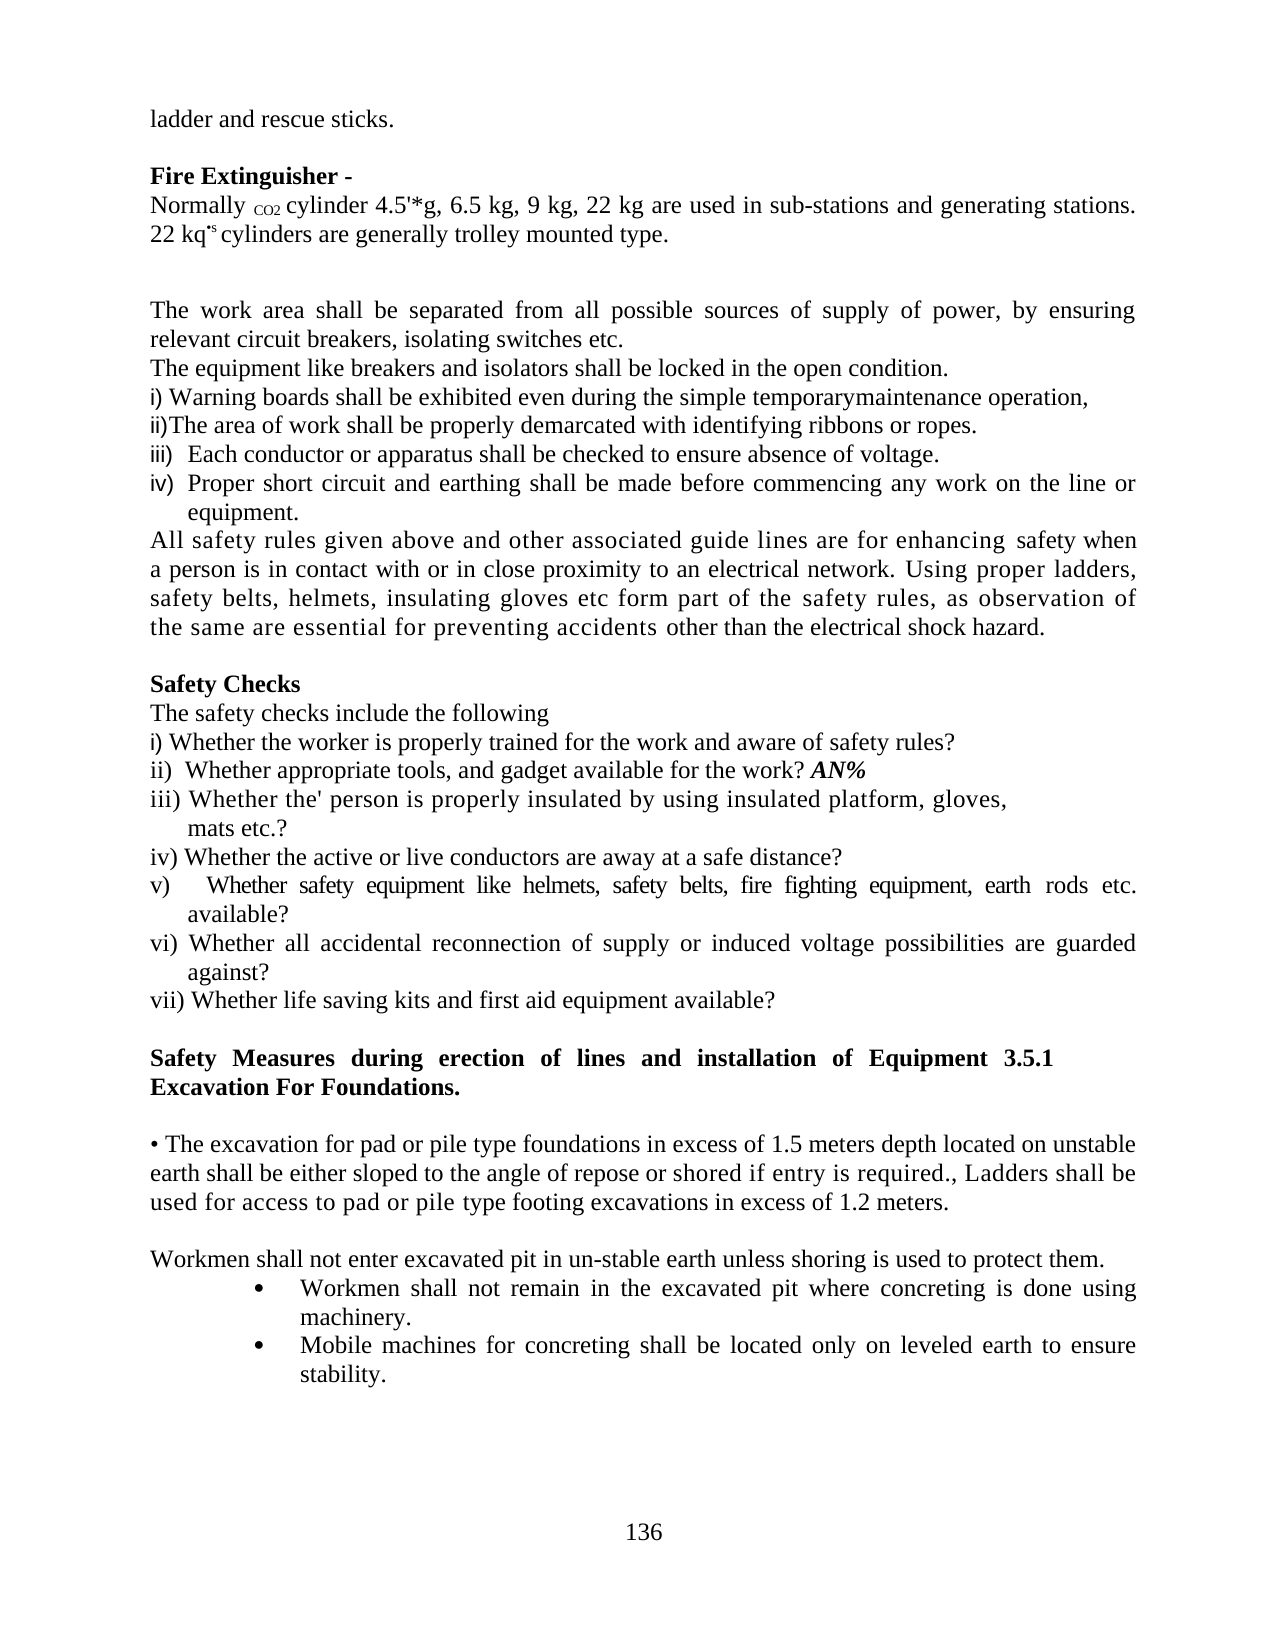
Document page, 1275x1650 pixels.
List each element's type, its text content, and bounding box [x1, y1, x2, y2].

text vii) Whether life saving kits and first aid equipment available? [150, 985, 1137, 1014]
text vi) Whether all accidental reconnection of supply or induced voltage possibilities are guarded against? [150, 928, 1137, 985]
text Fire Extinguisher - [150, 161, 1137, 190]
text Safety Measures during erection of lines and installation of Equipment 3.5.1 Excavation For Foundations. [150, 1043, 1054, 1100]
list The area of work shall be properly demarcated with identifying ribbons or ropes. [150, 410, 1137, 439]
text ii) Whether appropriate tools, and gadget available for the work? AN% [150, 755, 1137, 784]
text Safety Checks [150, 669, 1137, 698]
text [150, 104, 1137, 132]
list Each conductor or apparatus shall be checked to ensure absence of voltage. [150, 439, 1137, 468]
list Warning boards shall be exhibited even during the simple temporarymaintenance operation, [150, 382, 1137, 410]
text All safety rules given above and other associated guide lines are for enhancing safety when a person is in contact with or in close proximity to an electrical network. Using proper ladders, safety belts, helmets, insulating gloves etc form part of the safety rules, as observation of the same are essential for preventing accidents other than the electrical shock hazard. [150, 525, 1137, 640]
text v) Whether safety equipment like helmets, safety belts, fire fighting equipment, earth rods etc. available? [150, 870, 1137, 928]
text The safety checks include the following [150, 698, 1137, 727]
text Normally CO2 cylinder 4.5'*g, 6.5 kg, 9 kg, 22 kg are used in sub-stations and generating stations. 22 kq•s cylinders are generally trolley mounted type. [150, 190, 1137, 247]
text Workmen shall not enter excavated pit in un-stable earth unless shoring is used to protect them. [150, 1244, 1137, 1273]
text • The excavation for pad or pile type foundations in excess of 1.5 meters depth located on unstable earth shall be either sloped to the angle of repose or shored if entry is required., Ladders shall be used for access to pad or pile type footing excavations in excess of 1.2 meters. [150, 1129, 1137, 1215]
list Proper short circuit and earthing shall be made before commencing any work on the line or equipment. [150, 468, 1137, 525]
text iv) Whether the active or live conductors are away at a safe distance? [150, 842, 1137, 870]
list Mobile machines for concreting shall be located only on leveled earth to ensure stability. [255, 1330, 1137, 1388]
text The work area shall be separated from all possible sources of supply of power, by ensuring relevant circuit breakers, isolating switches etc. [150, 295, 1137, 353]
text iii) Whether the' person is properly insulated by using insulated platform, gloves, mats etc.? [150, 784, 1009, 842]
list Workmen shall not remain in the excavated pit where concreting is done using machinery. [255, 1273, 1137, 1330]
text The equipment like breakers and isolators shall be locked in the open condition. [150, 353, 1137, 382]
list Whether the worker is properly trained for the work and aware of safety rules? [150, 727, 1137, 755]
